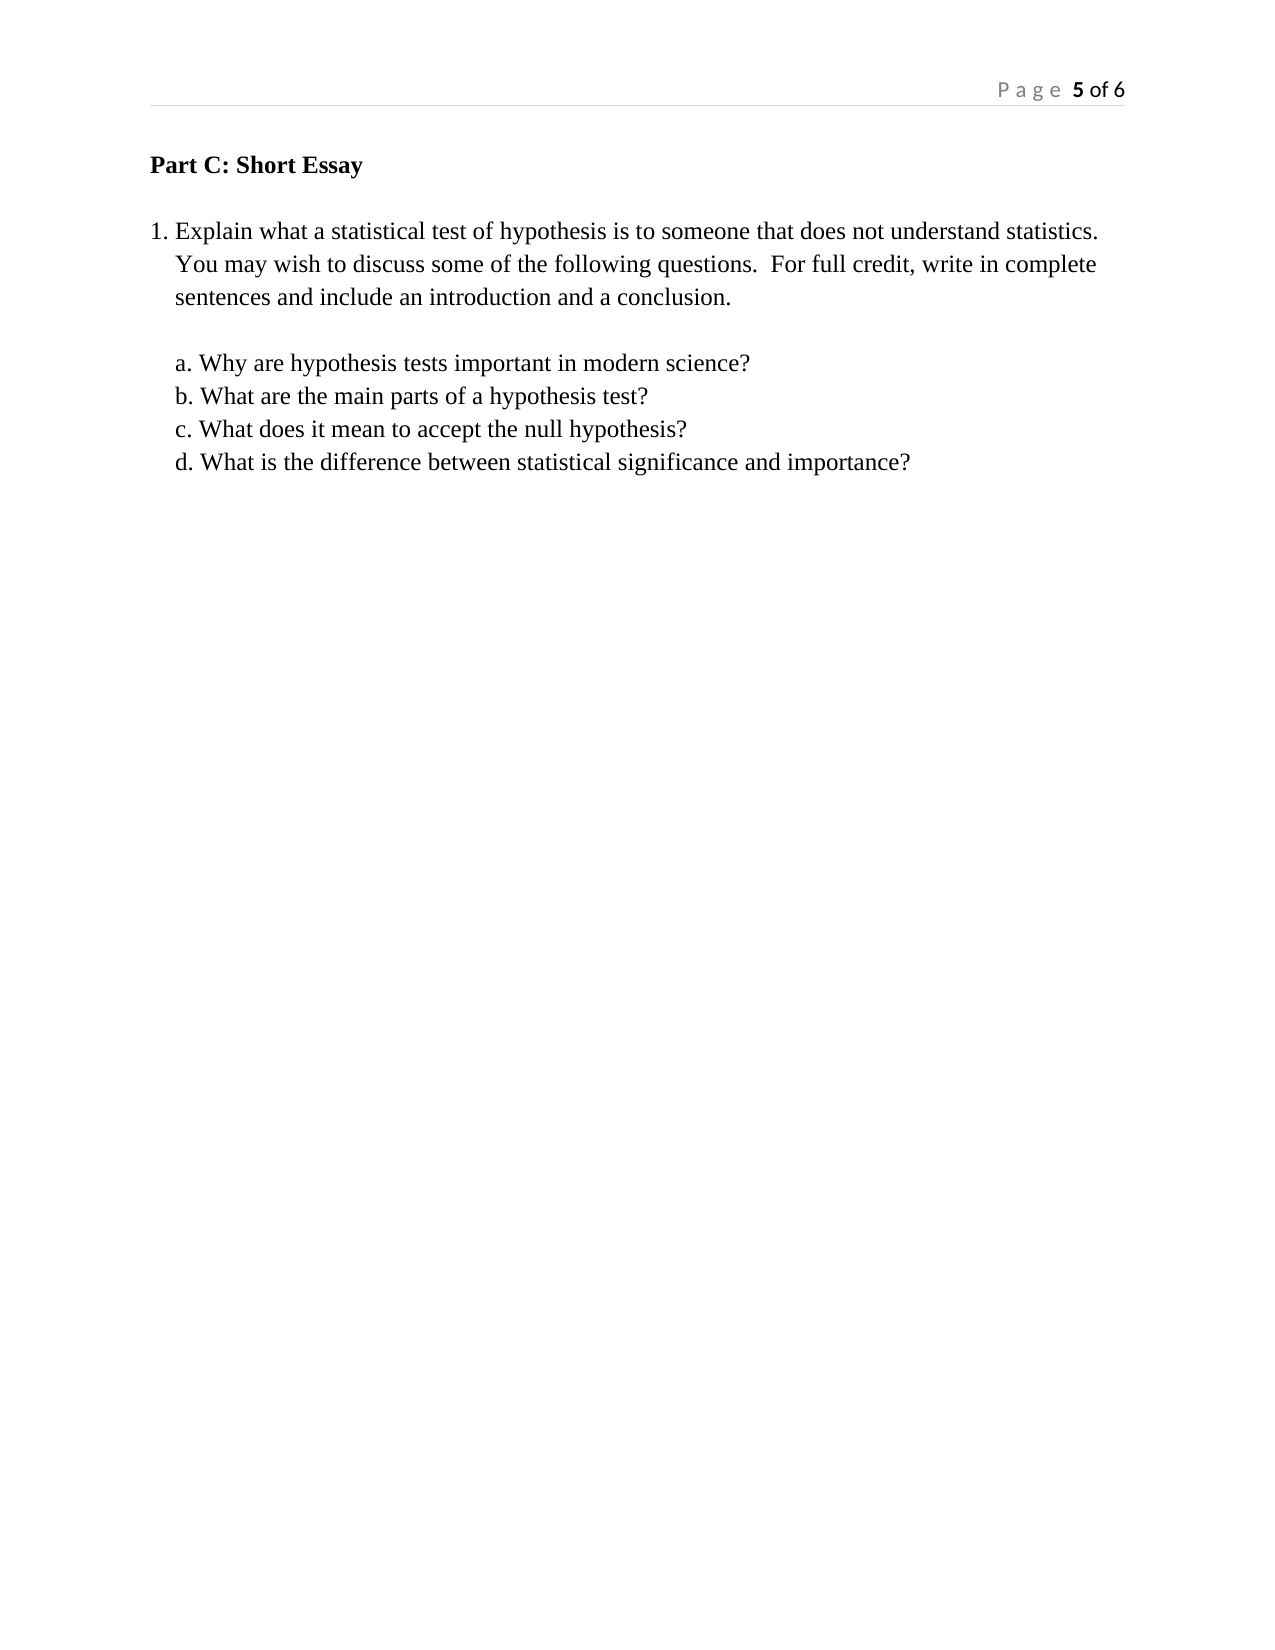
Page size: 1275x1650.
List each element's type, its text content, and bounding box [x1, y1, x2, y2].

text Part C: Short Essay 1. Explain what a statistical test of hypothesis is to someone that does not understand statistics. You may wish to discuss some of the following questions. For full credit, write in complete sentences and include an introduction and a conclusion. a. Why are hypothesis tests important in modern science? b. What are the main parts of a hypothesis test? c. What does it mean to accept the null hypothesis? d. What is the difference between statistical significance and importance? Part D. Hypothesis tests using SPSS. [150, 150, 1125, 508]
